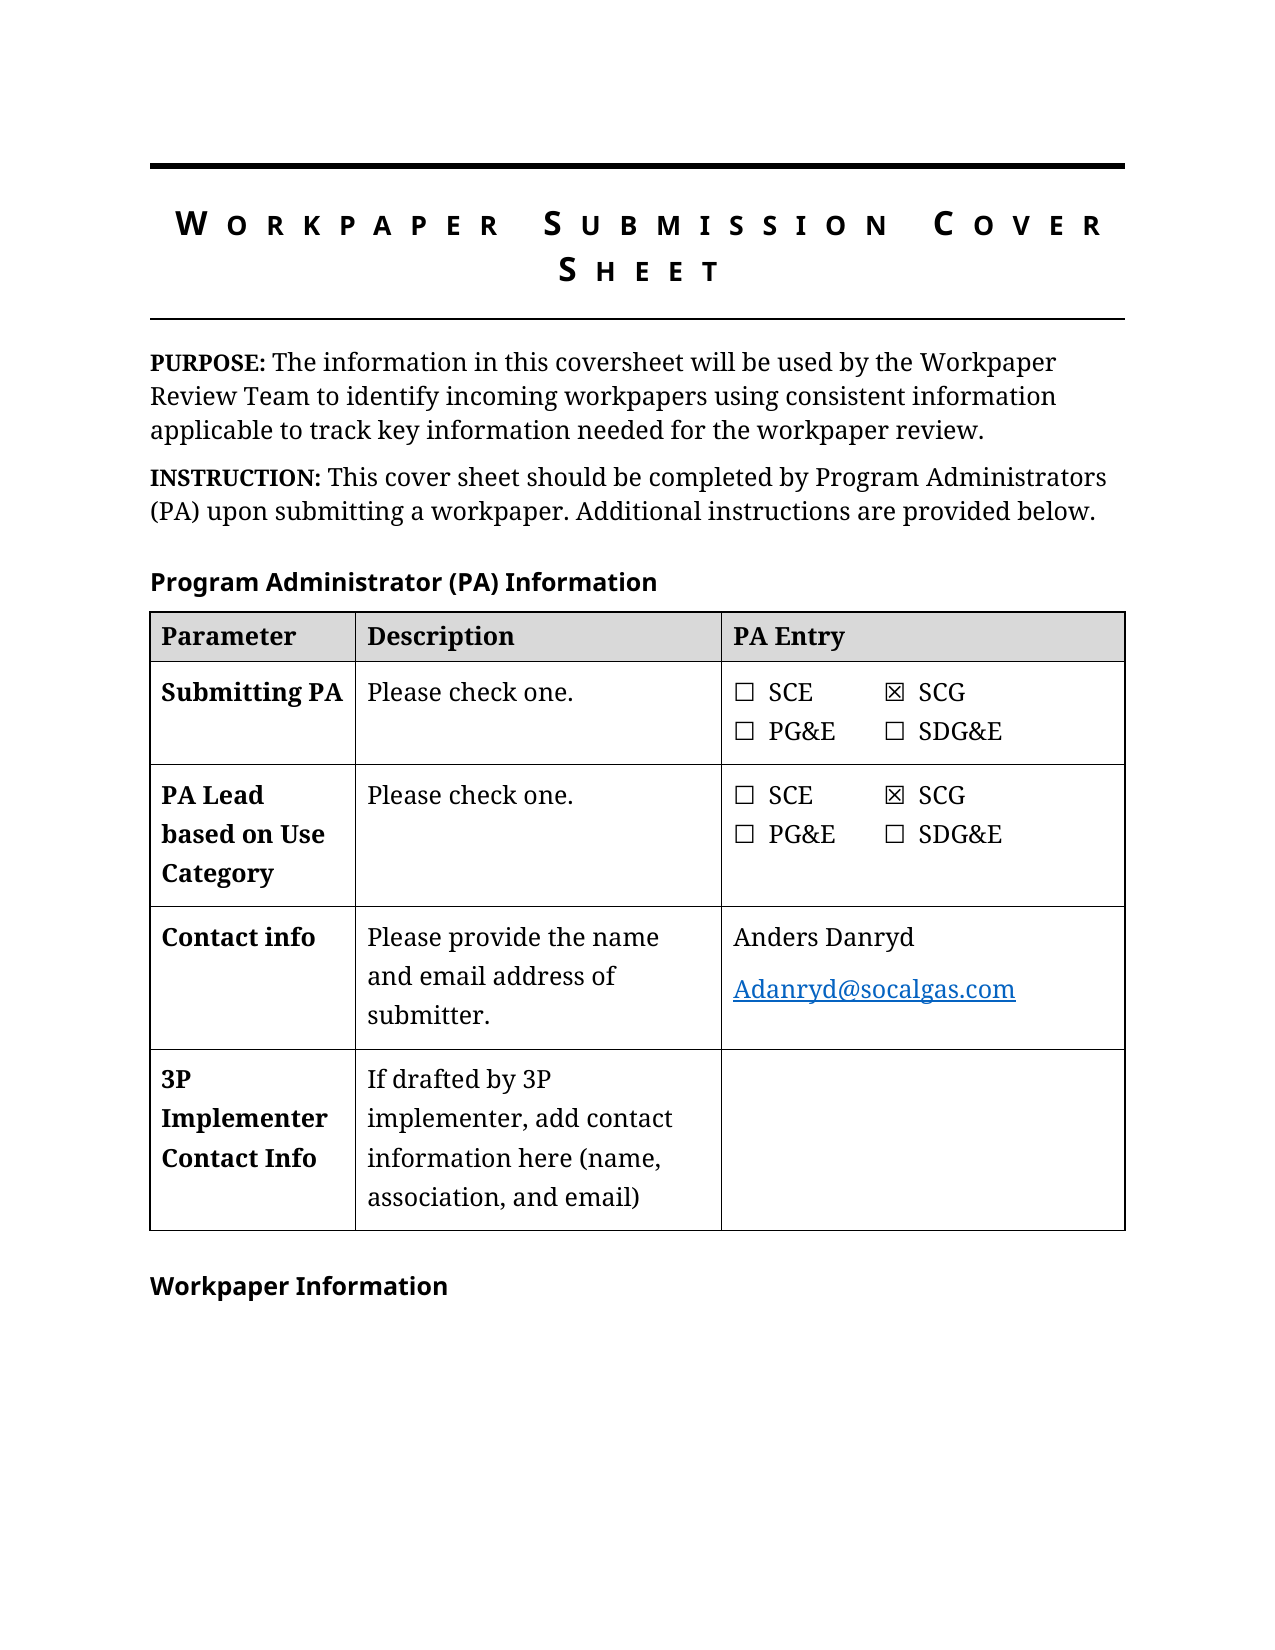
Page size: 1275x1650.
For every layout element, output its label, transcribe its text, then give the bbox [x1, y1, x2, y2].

table_cell Anders Danryd Adanryd@socalgas.com [722, 907, 1124, 1048]
table_cell Contact info [151, 907, 355, 1048]
table_cell Submitting PA [151, 662, 355, 764]
table_cell PA Lead based on Use Category [151, 765, 355, 906]
text Workpaper Submission Cover Sheet [150, 169, 1125, 318]
table_cell SCE PG&E [722, 765, 872, 906]
text Program Administrator (PA) Information [150, 565, 1125, 599]
table_cell Please check one. [356, 662, 721, 764]
table_cell [722, 1050, 1124, 1230]
table_cell 3P Implementer Contact Info [151, 1050, 355, 1230]
table_cell SCE PG&E [722, 662, 872, 764]
text Workpaper Information [150, 1268, 1125, 1302]
table_cell SCG SDG&E [872, 765, 1124, 906]
table_cell If drafted by 3P implementer, add contact information here (name, association, and email) [356, 1050, 721, 1230]
table_header PA Entry [722, 613, 1124, 661]
text INSTRUCTION: This cover sheet should be completed by Program Administrators (PA) upon submitting a workpaper. Additional instructions are provided below. [150, 459, 1125, 527]
table_header Description [356, 613, 721, 661]
table_cell Please provide the name and email address of submitter. [356, 907, 721, 1048]
table_header Parameter [151, 613, 355, 661]
table_cell SCG SDG&E [872, 662, 1124, 764]
text Purpose: The information in this coversheet will be used by the Workpaper Review Team to identify incoming workpapers using consistent information applicable to track key information needed for the workpaper review. [150, 344, 1125, 447]
table_cell Please check one. [356, 765, 721, 906]
